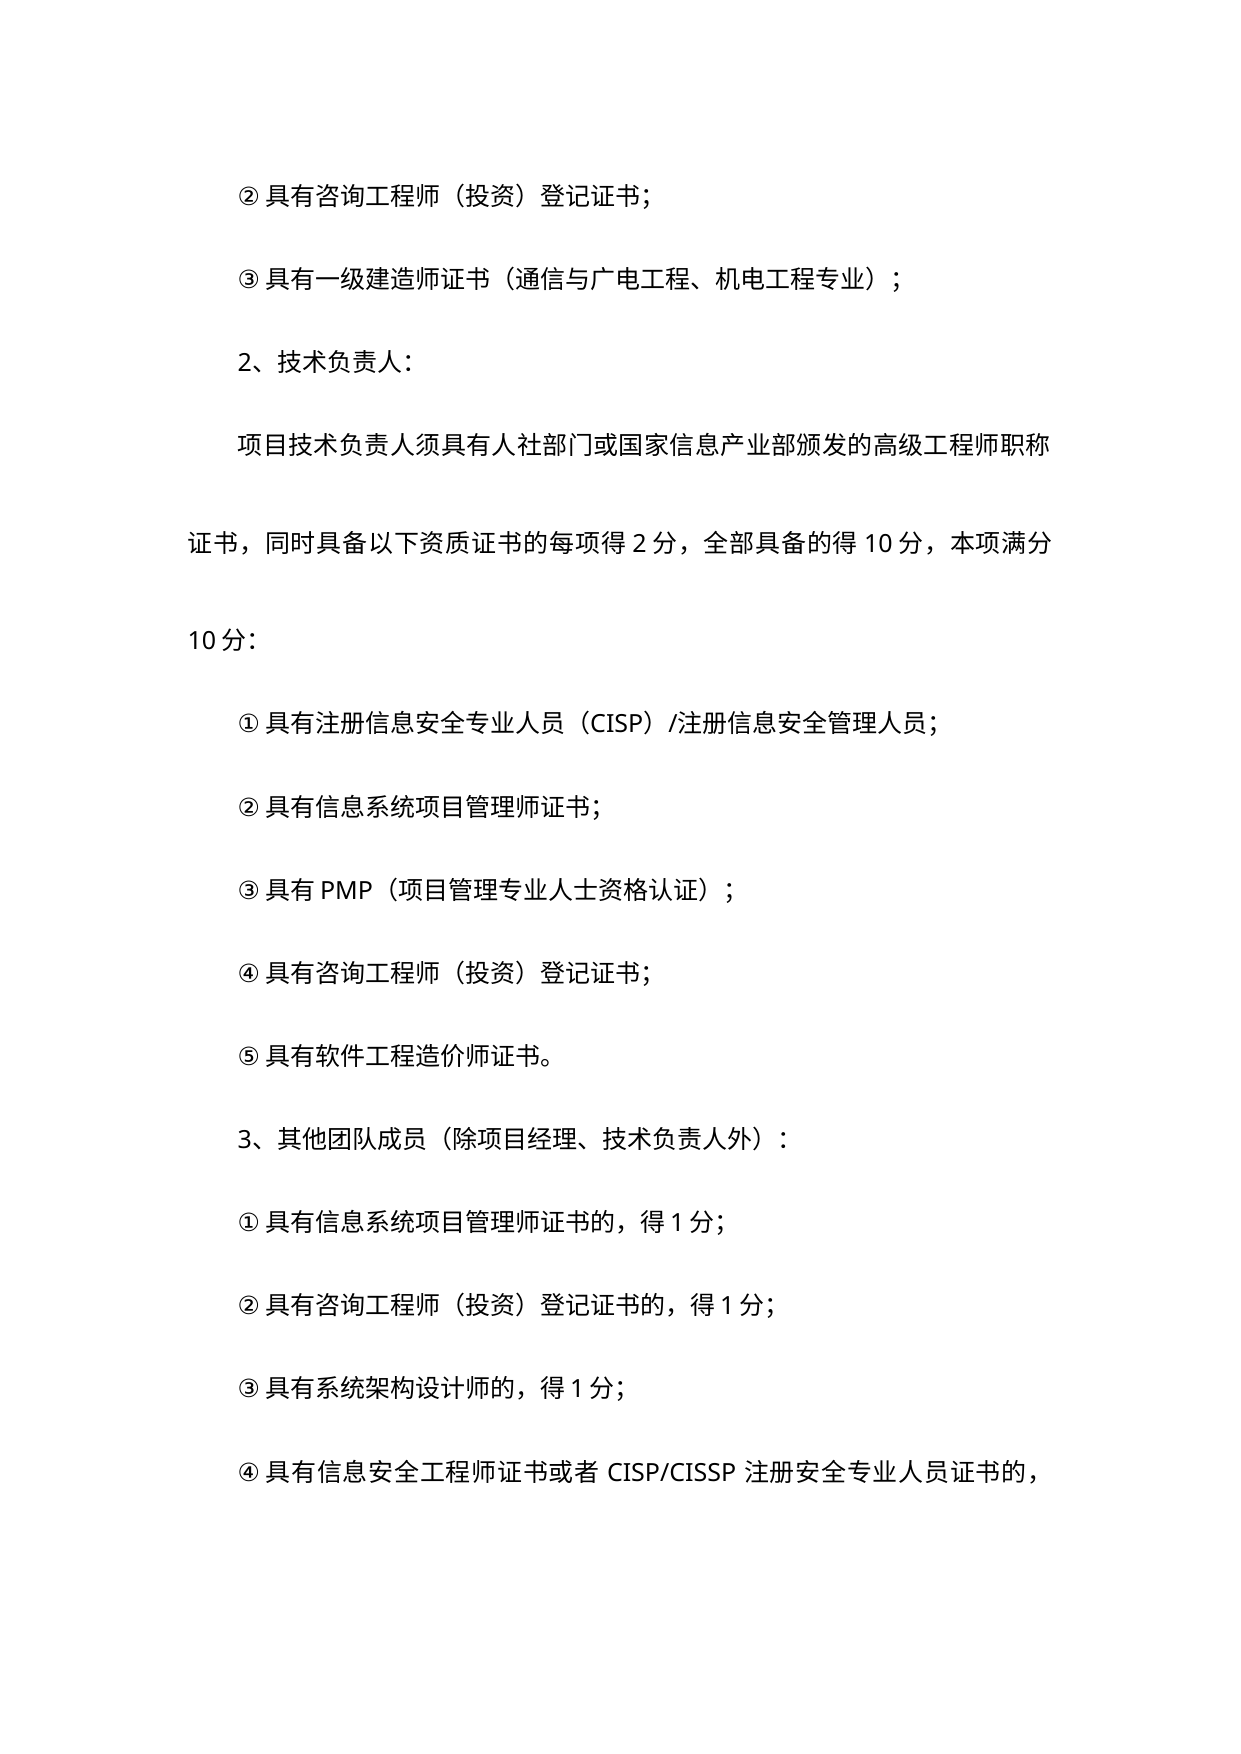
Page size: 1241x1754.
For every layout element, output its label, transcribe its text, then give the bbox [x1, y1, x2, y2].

text ⑤具有软件工程造价师证书。 [187, 1022, 1053, 1087]
text ②具有信息系统项目管理师证书； [187, 773, 1053, 838]
text ③具有系统架构设计师的，得1分； [187, 1354, 1053, 1419]
text ①具有信息系统项目管理师证书的，得1分； [187, 1188, 1053, 1253]
text 2、技术负责人： [187, 328, 1053, 393]
text ①具有注册信息安全专业人员（CISP）/注册信息安全管理人员； [187, 689, 1053, 754]
text ②具有咨询工程师（投资）登记证书的，得1分； [187, 1271, 1053, 1336]
text ③具有PMP（项目管理专业人士资格认证）； [187, 856, 1053, 921]
text 3、其他团队成员（除项目经理、技术负责人外）： [187, 1105, 1053, 1170]
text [187, 1438, 1053, 1503]
text ②具有咨询工程师（投资）登记证书； [187, 162, 1053, 227]
text 项目技术负责人须具有人社部门或国家信息产业部颁发的高级工程师职称证书，同时具备以下资质证书的每项得2分，全部具备的得10分，本项满分10分： [187, 411, 1053, 671]
text ③具有一级建造师证书（通信与广电工程、机电工程专业）； [187, 245, 1053, 310]
text ④具有咨询工程师（投资）登记证书； [187, 939, 1053, 1004]
